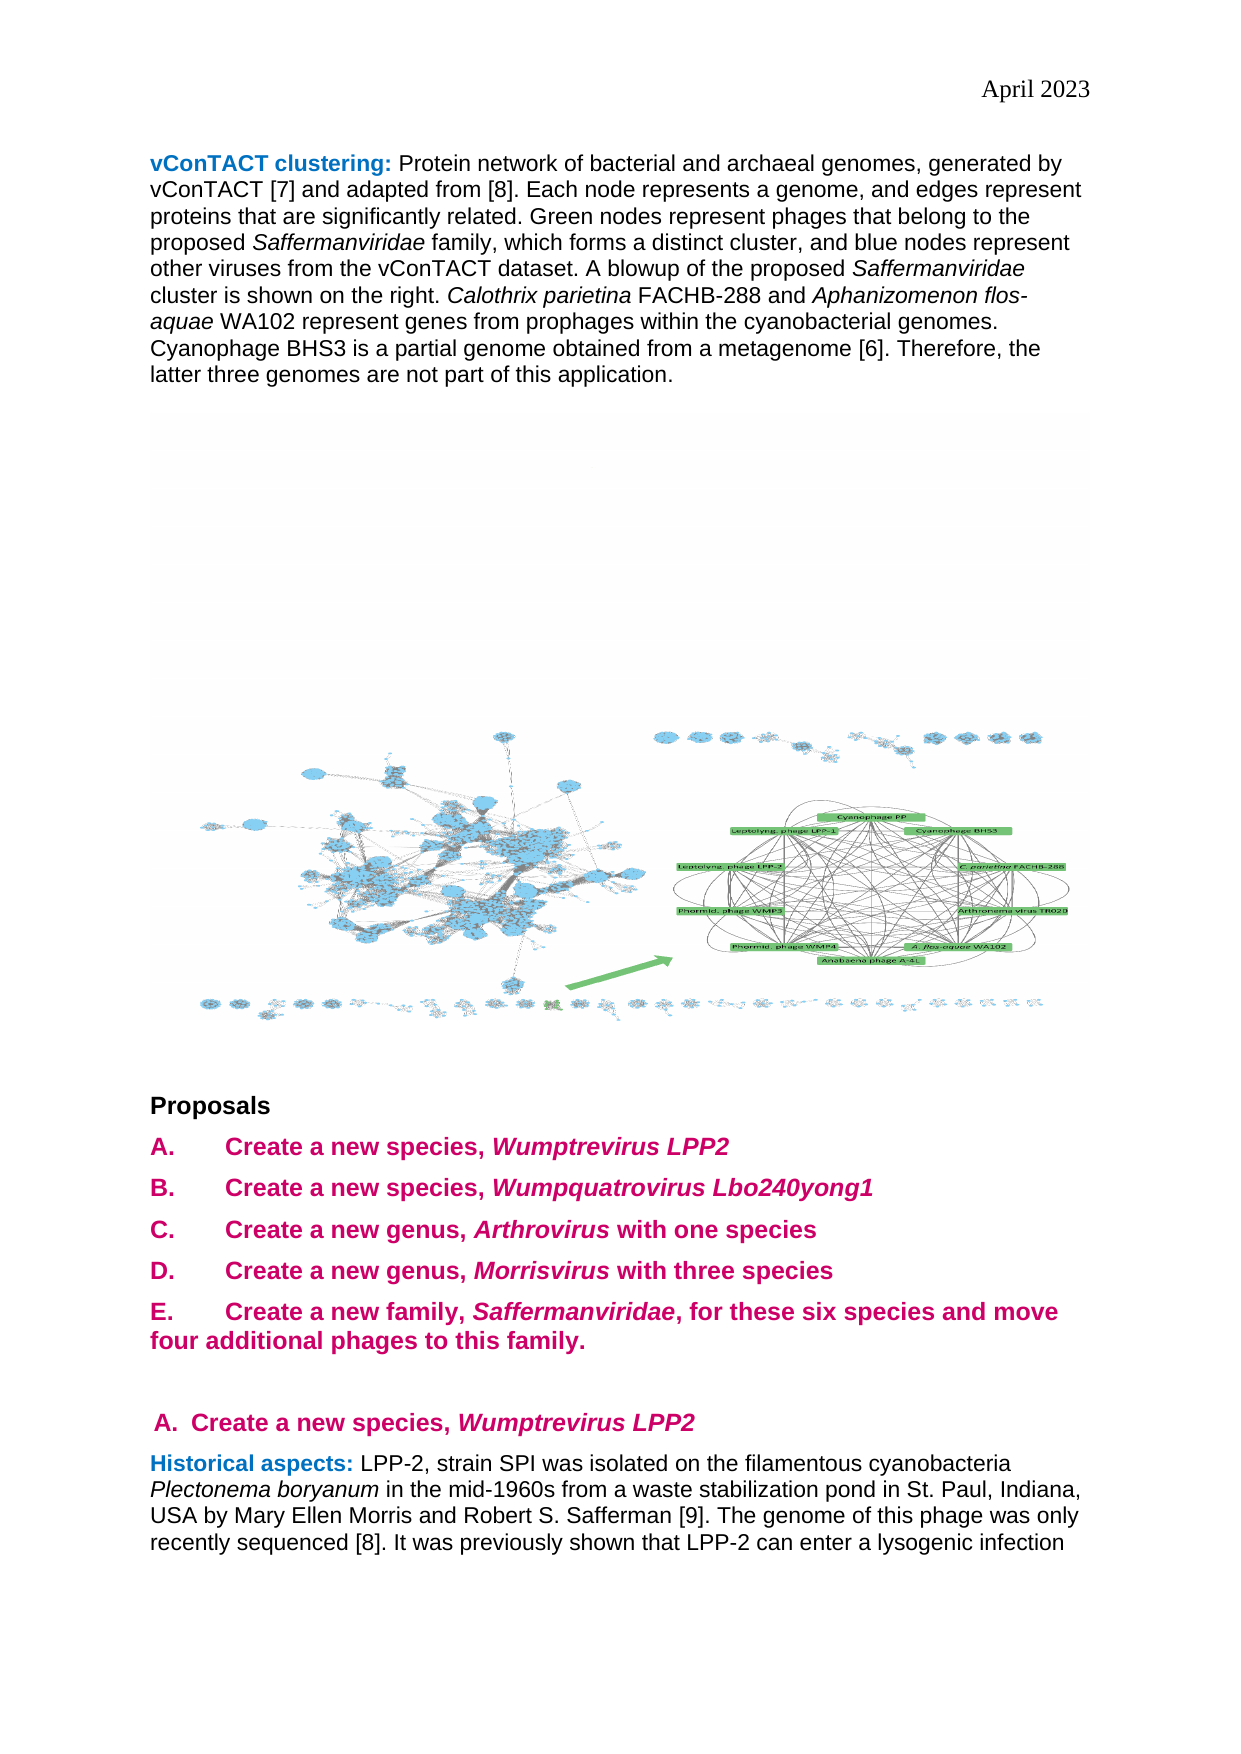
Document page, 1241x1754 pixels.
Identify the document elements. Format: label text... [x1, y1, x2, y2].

text Proposals [150, 1091, 1090, 1120]
list Create a new genus, Arthrovirus with one species [150, 1215, 1090, 1243]
list Create a new genus, Morrisvirus with three species [150, 1256, 1090, 1285]
list Create a new species, Wumpquatrovirus Lbo240yong1 [150, 1173, 1090, 1202]
list Create a new species, Wumptrevirus LPP2 [150, 1132, 1090, 1161]
text vConTACT clustering: Protein network of bacterial and archaeal genomes, generated by vConTACT [7] and adapted from [8]. Each node represents a genome, and edges represent proteins that are significantly related. Green nodes represent phages that belong to the proposed Saffermanviridae family, which forms a distinct cluster, and blue nodes represent other viruses from the vConTACT dataset. A blowup of the proposed Saffermanviridae cluster is shown on the right. Calothrix parietina FACHB-288 and Aphanizomenon flos-aquae WA102 represent genes from prophages within the cyanobacterial genomes. Cyanophage BHS3 is a partial genome obtained from a metagenome [6]. Therefore, the latter three genomes are not part of this application. [150, 150, 1090, 387]
list Create a new family, Saffermanviridae, for these six species and move four additional phages to this family. [150, 1297, 1090, 1355]
picture [150, 413, 1091, 1021]
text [150, 1450, 1090, 1555]
list Create a new species, Wumptrevirus LPP2 [153, 1408, 1090, 1437]
